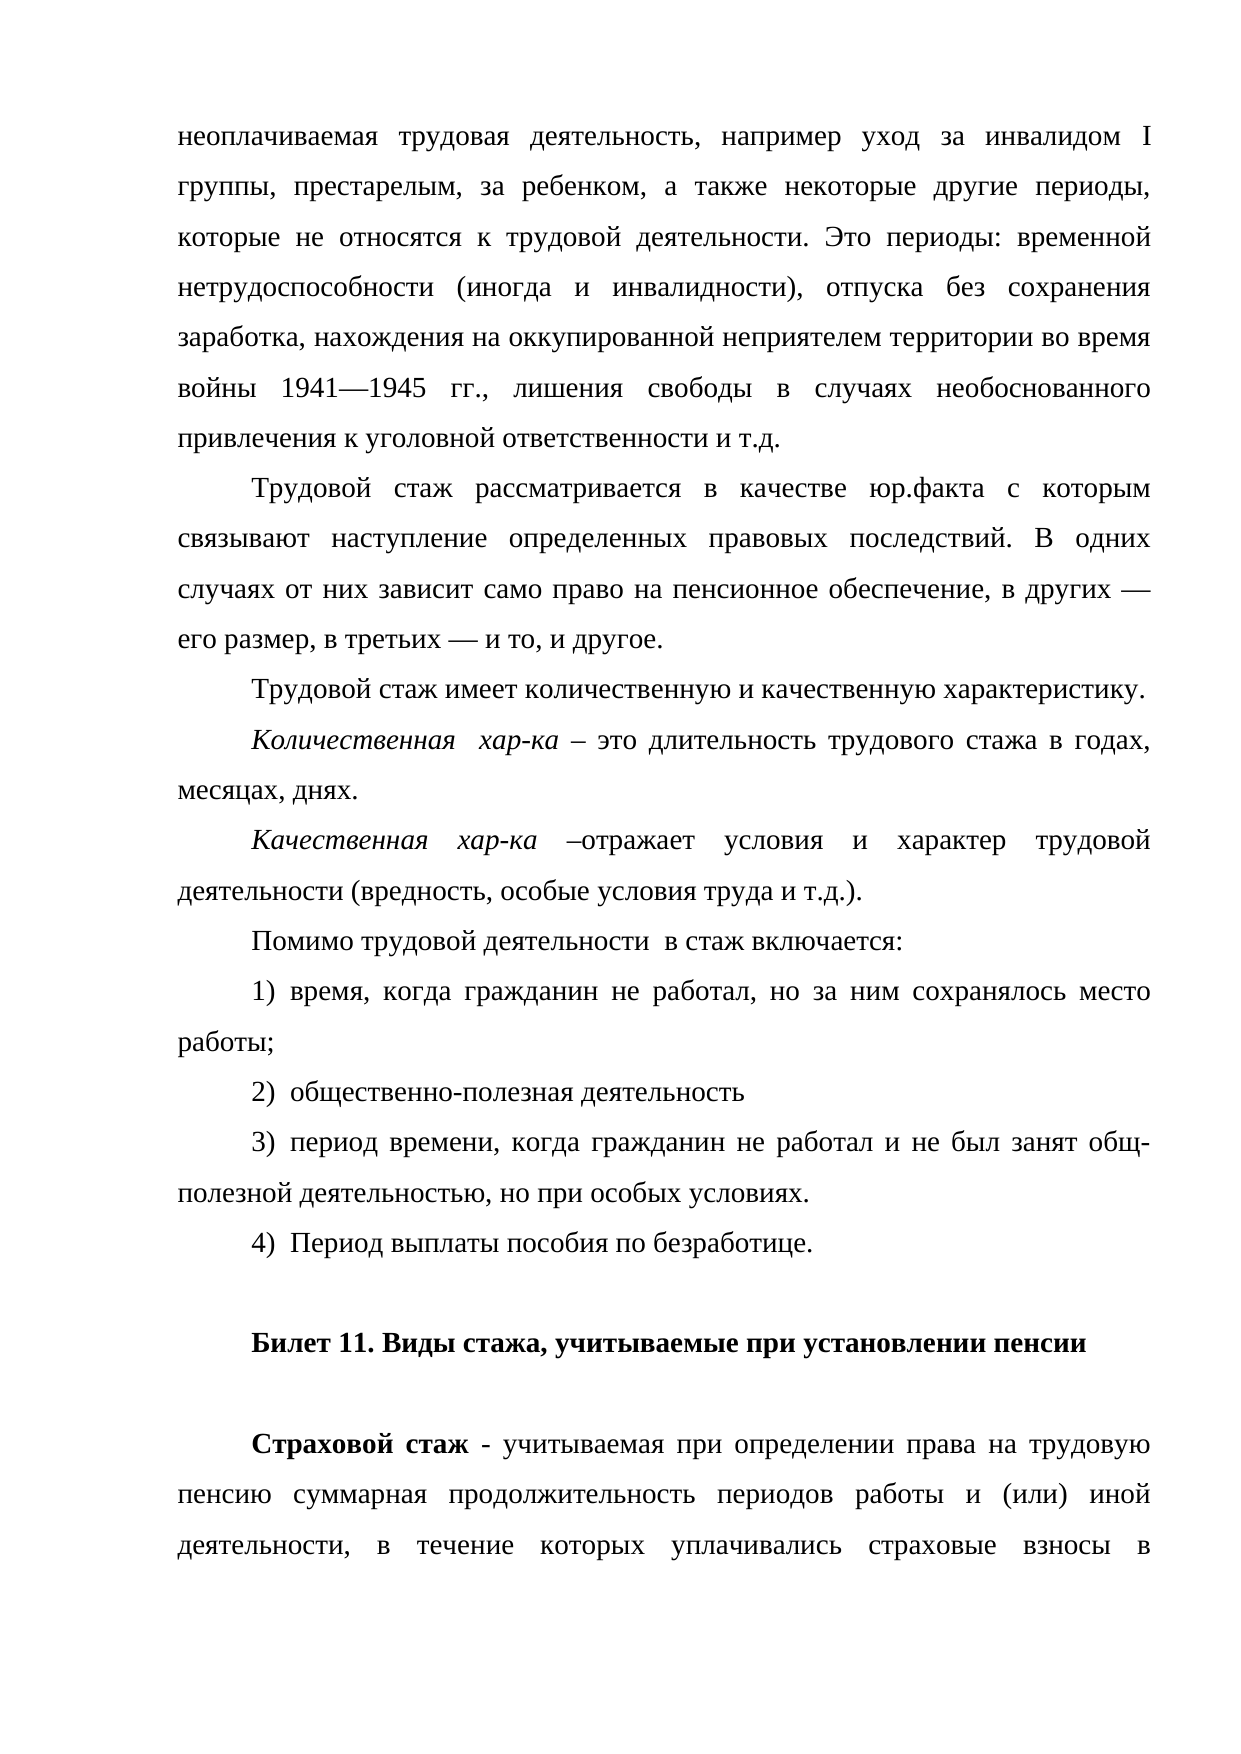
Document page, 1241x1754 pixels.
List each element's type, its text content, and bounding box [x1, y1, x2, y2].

list общественно-полезная деятельность [177, 1074, 1152, 1108]
text Трудовой стаж рассматривается в качестве юр.факта с которым связывают наступление определенных правовых последствий. В одних случаях от них зависит само право на пенсионное обеспечение, в других — его размер, в третьих — и то, и другое. [177, 470, 1152, 655]
text Количественная хар-ка – это длительность трудового стажа в годах, месяцах, днях. [177, 722, 1152, 806]
text Билет 11. Виды стажа, учитываемые при установлении пенсии [177, 1326, 1152, 1359]
list период времени, когда гражданин не работал и не был занят общ-полезной деятельностью, но при особых условиях. [177, 1124, 1152, 1208]
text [177, 118, 1152, 453]
text Качественная хар-ка –отражает условия и характер трудовой деятельности (вредность, особые условия труда и т.д.). [177, 822, 1152, 906]
list время, когда гражданин не работал, но за ним сохранялось место работы; [177, 973, 1152, 1057]
text Трудовой стаж имеет количественную и качественную характеристику. [177, 672, 1152, 705]
text Помимо трудовой деятельности в стаж включается: [177, 923, 1152, 957]
list Период выплаты пособия по безработице. [177, 1225, 1152, 1258]
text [177, 1426, 1152, 1560]
